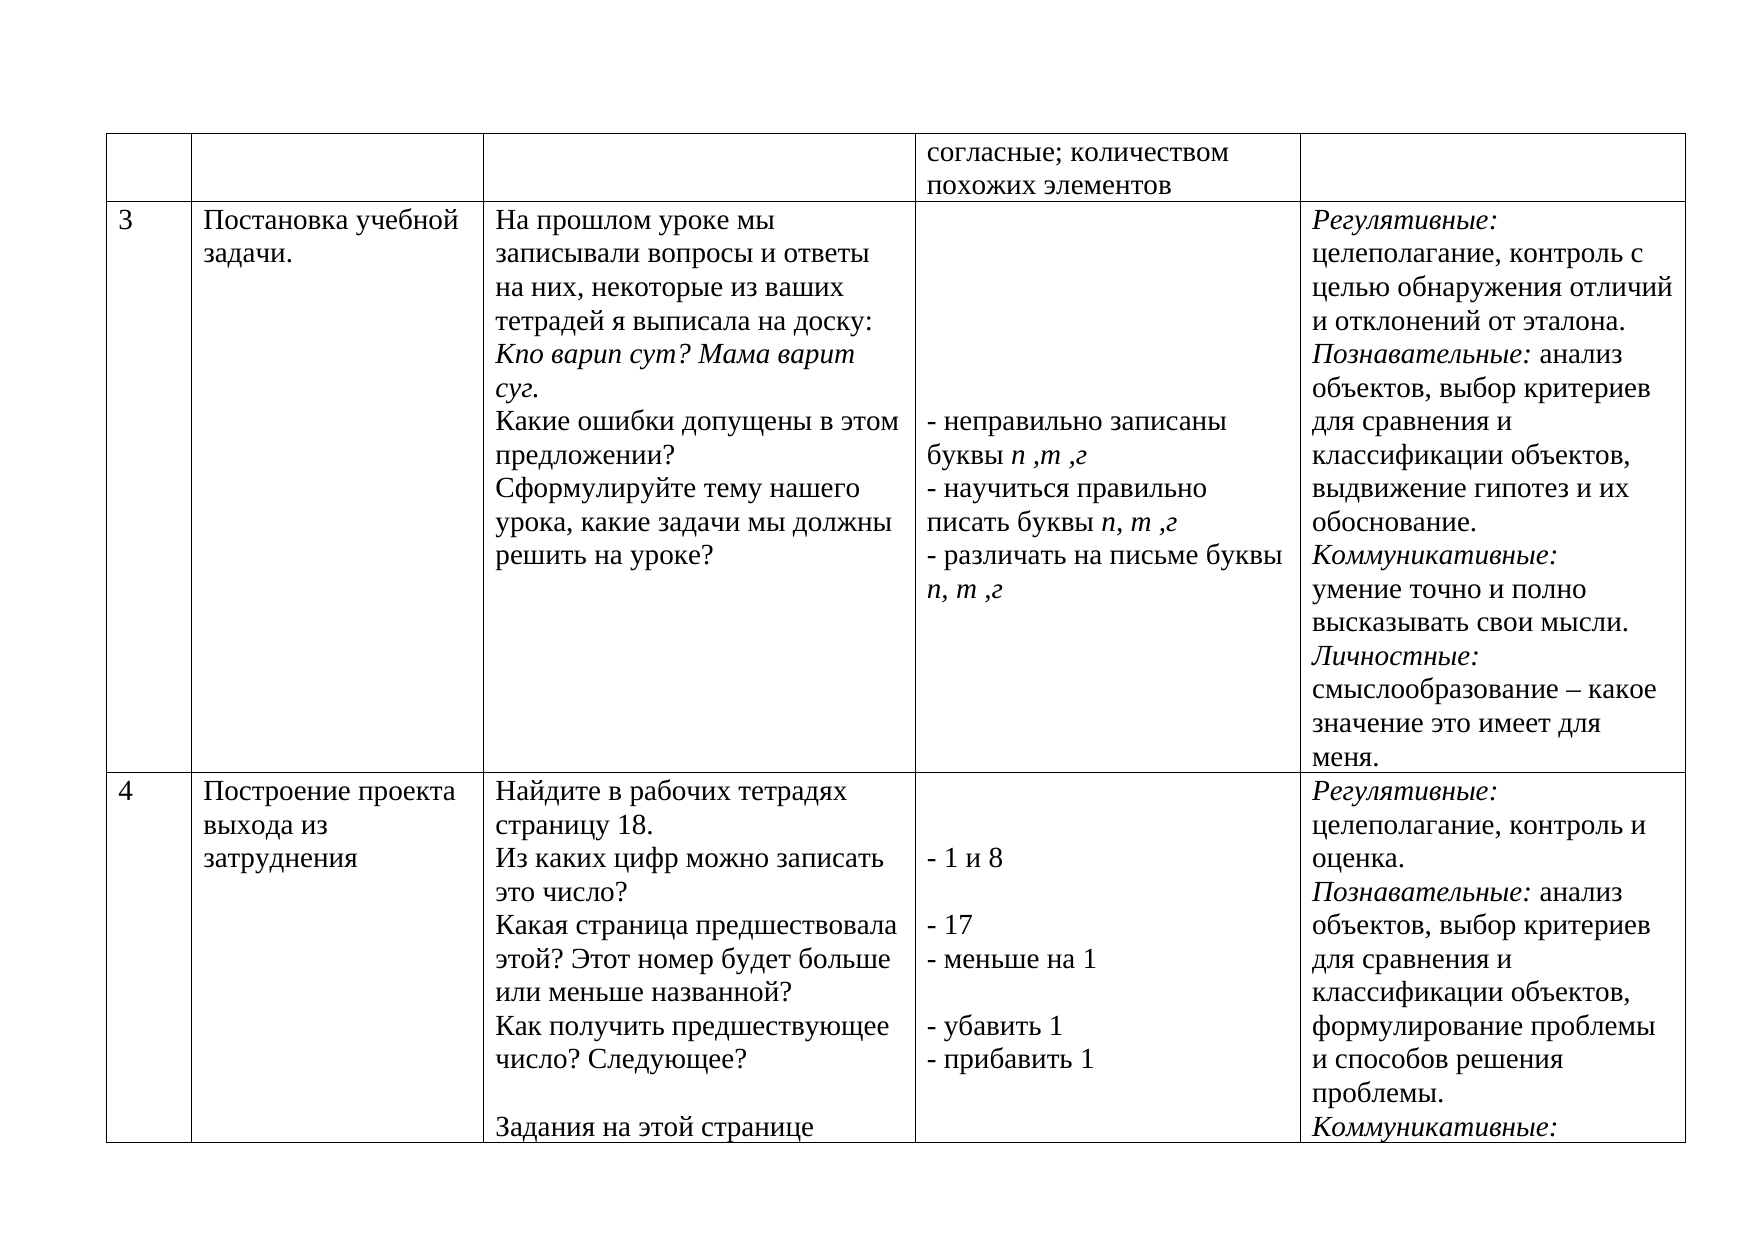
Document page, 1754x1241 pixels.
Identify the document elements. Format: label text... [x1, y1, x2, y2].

table_cell На прошлом уроке мы записывали вопросы и ответы на них, некоторые из ваших тетрадей я выписала на доску: Кпо варип сут? Мама варит суг. Какие ошибки допущены в этом предложении? Сформулируйте тему нашего урока, какие задачи мы должны решить на уроке? [484, 202, 915, 772]
table_cell Постановка учебной задачи. [192, 202, 483, 772]
table_cell Регулятивные: целеполагание, контроль с целью обнаружения отличий и отклонений от эталона. Познавательные: анализ объектов, выбор критериев для сравнения и классификации объектов, выдвижение гипотез и их обоснование. Коммуникативные: умение точно и полно высказывать свои мысли. Личностные: смыслообразование – какое значение это имеет для меня. [1301, 202, 1685, 772]
table_cell 2 [107, 134, 191, 201]
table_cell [916, 134, 1300, 201]
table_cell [1301, 134, 1685, 201]
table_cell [484, 773, 915, 1142]
table_cell - неправильно записаны буквы п ,т ,г - научиться правильно писать буквы п, т ,г - различать на письме буквы п, т ,г [916, 202, 1300, 772]
table_cell 4 [107, 773, 191, 1142]
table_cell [484, 134, 915, 201]
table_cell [192, 773, 483, 1142]
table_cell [1301, 773, 1685, 1142]
table_cell 3 [107, 202, 191, 772]
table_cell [916, 773, 1300, 1142]
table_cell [192, 134, 483, 201]
